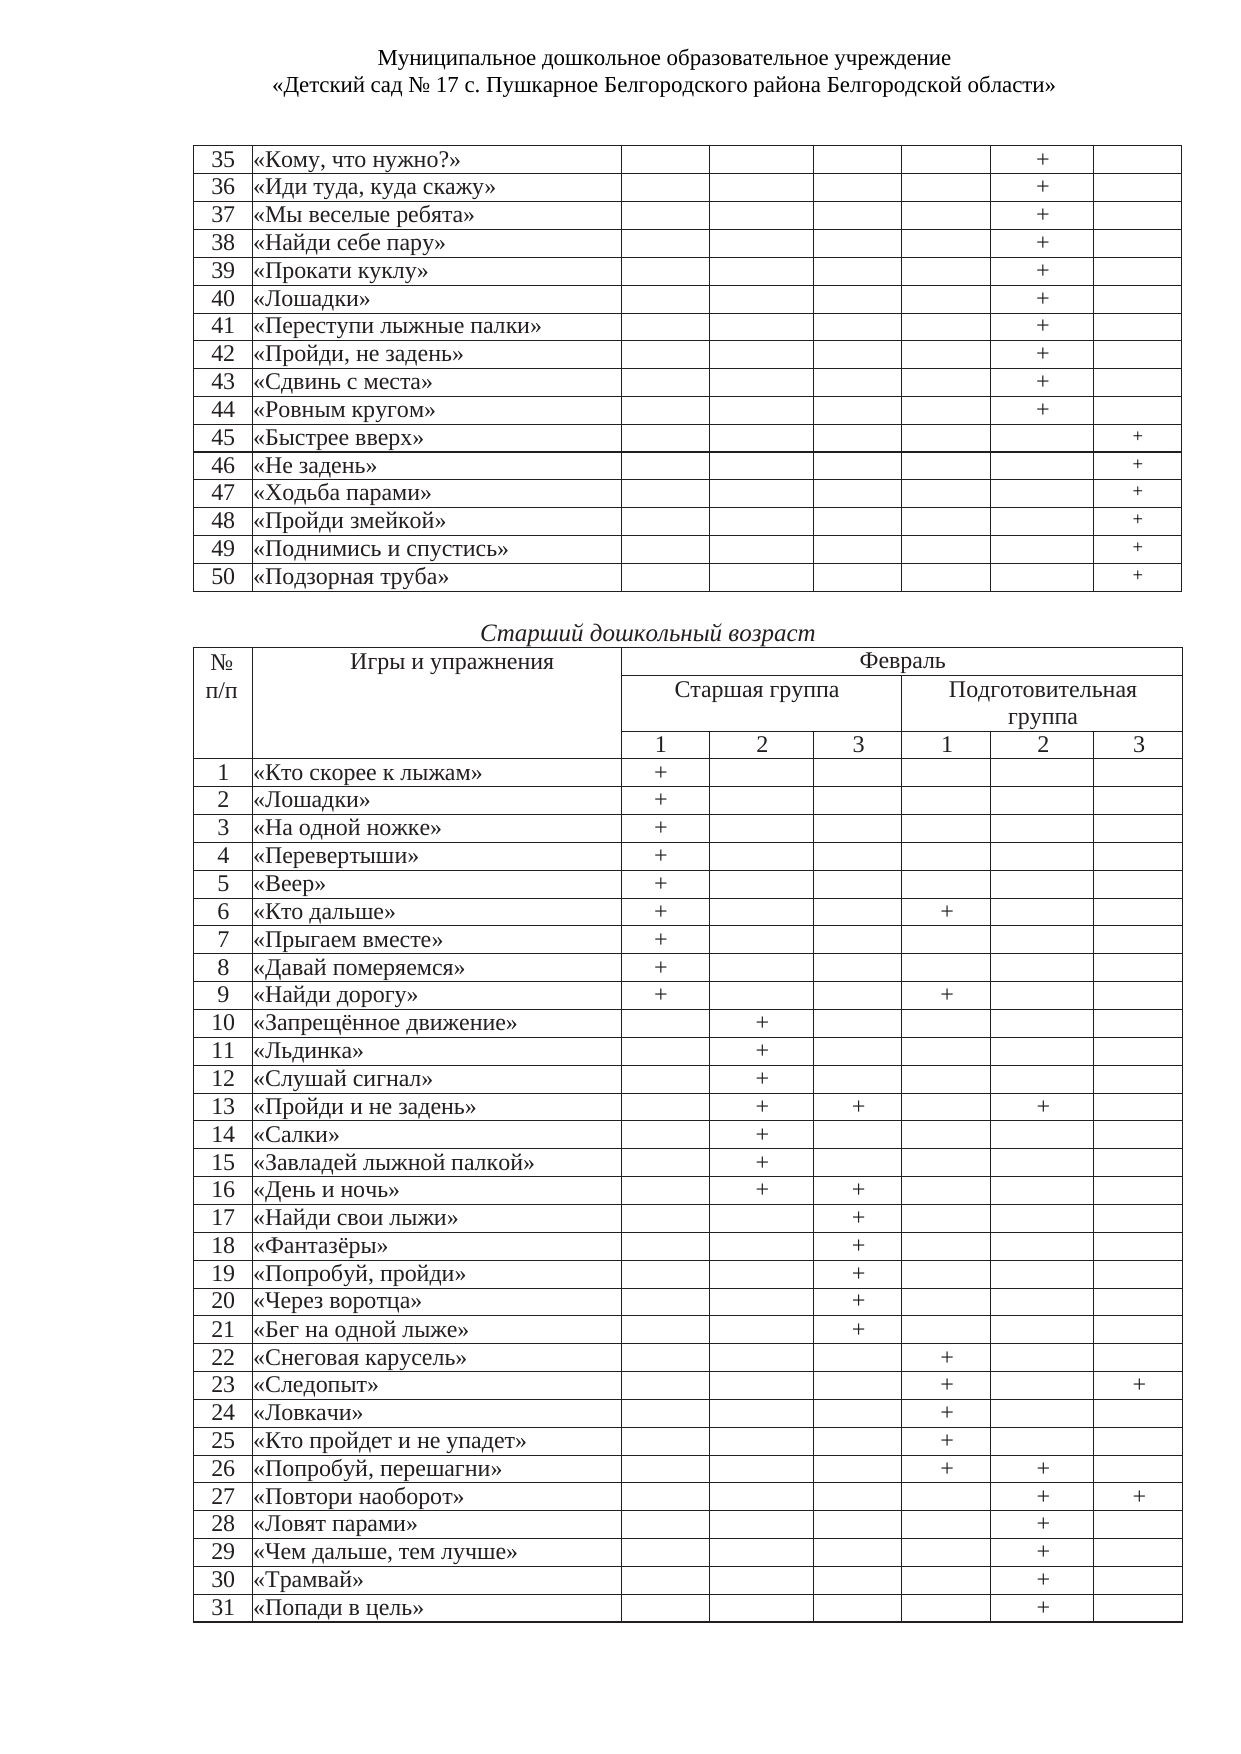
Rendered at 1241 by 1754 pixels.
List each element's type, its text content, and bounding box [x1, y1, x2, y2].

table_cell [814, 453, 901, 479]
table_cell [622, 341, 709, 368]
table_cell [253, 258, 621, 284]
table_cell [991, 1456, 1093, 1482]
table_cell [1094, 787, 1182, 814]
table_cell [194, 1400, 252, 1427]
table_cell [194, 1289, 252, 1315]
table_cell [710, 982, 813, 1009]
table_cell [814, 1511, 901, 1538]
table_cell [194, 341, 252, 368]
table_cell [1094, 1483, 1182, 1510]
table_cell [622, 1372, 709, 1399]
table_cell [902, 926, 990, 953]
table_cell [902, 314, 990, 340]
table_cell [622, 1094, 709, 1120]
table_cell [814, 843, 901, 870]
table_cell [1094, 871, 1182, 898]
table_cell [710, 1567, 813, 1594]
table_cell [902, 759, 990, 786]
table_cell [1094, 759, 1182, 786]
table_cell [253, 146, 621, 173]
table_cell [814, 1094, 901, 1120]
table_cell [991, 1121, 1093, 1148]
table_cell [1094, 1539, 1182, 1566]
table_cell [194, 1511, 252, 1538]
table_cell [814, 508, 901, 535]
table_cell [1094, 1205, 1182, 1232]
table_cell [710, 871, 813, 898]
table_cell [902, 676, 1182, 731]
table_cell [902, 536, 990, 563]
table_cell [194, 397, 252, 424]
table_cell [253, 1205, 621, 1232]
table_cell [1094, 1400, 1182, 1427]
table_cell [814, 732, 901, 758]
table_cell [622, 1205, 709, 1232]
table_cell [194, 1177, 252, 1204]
text Старший дошкольный возраст [251, 618, 1047, 647]
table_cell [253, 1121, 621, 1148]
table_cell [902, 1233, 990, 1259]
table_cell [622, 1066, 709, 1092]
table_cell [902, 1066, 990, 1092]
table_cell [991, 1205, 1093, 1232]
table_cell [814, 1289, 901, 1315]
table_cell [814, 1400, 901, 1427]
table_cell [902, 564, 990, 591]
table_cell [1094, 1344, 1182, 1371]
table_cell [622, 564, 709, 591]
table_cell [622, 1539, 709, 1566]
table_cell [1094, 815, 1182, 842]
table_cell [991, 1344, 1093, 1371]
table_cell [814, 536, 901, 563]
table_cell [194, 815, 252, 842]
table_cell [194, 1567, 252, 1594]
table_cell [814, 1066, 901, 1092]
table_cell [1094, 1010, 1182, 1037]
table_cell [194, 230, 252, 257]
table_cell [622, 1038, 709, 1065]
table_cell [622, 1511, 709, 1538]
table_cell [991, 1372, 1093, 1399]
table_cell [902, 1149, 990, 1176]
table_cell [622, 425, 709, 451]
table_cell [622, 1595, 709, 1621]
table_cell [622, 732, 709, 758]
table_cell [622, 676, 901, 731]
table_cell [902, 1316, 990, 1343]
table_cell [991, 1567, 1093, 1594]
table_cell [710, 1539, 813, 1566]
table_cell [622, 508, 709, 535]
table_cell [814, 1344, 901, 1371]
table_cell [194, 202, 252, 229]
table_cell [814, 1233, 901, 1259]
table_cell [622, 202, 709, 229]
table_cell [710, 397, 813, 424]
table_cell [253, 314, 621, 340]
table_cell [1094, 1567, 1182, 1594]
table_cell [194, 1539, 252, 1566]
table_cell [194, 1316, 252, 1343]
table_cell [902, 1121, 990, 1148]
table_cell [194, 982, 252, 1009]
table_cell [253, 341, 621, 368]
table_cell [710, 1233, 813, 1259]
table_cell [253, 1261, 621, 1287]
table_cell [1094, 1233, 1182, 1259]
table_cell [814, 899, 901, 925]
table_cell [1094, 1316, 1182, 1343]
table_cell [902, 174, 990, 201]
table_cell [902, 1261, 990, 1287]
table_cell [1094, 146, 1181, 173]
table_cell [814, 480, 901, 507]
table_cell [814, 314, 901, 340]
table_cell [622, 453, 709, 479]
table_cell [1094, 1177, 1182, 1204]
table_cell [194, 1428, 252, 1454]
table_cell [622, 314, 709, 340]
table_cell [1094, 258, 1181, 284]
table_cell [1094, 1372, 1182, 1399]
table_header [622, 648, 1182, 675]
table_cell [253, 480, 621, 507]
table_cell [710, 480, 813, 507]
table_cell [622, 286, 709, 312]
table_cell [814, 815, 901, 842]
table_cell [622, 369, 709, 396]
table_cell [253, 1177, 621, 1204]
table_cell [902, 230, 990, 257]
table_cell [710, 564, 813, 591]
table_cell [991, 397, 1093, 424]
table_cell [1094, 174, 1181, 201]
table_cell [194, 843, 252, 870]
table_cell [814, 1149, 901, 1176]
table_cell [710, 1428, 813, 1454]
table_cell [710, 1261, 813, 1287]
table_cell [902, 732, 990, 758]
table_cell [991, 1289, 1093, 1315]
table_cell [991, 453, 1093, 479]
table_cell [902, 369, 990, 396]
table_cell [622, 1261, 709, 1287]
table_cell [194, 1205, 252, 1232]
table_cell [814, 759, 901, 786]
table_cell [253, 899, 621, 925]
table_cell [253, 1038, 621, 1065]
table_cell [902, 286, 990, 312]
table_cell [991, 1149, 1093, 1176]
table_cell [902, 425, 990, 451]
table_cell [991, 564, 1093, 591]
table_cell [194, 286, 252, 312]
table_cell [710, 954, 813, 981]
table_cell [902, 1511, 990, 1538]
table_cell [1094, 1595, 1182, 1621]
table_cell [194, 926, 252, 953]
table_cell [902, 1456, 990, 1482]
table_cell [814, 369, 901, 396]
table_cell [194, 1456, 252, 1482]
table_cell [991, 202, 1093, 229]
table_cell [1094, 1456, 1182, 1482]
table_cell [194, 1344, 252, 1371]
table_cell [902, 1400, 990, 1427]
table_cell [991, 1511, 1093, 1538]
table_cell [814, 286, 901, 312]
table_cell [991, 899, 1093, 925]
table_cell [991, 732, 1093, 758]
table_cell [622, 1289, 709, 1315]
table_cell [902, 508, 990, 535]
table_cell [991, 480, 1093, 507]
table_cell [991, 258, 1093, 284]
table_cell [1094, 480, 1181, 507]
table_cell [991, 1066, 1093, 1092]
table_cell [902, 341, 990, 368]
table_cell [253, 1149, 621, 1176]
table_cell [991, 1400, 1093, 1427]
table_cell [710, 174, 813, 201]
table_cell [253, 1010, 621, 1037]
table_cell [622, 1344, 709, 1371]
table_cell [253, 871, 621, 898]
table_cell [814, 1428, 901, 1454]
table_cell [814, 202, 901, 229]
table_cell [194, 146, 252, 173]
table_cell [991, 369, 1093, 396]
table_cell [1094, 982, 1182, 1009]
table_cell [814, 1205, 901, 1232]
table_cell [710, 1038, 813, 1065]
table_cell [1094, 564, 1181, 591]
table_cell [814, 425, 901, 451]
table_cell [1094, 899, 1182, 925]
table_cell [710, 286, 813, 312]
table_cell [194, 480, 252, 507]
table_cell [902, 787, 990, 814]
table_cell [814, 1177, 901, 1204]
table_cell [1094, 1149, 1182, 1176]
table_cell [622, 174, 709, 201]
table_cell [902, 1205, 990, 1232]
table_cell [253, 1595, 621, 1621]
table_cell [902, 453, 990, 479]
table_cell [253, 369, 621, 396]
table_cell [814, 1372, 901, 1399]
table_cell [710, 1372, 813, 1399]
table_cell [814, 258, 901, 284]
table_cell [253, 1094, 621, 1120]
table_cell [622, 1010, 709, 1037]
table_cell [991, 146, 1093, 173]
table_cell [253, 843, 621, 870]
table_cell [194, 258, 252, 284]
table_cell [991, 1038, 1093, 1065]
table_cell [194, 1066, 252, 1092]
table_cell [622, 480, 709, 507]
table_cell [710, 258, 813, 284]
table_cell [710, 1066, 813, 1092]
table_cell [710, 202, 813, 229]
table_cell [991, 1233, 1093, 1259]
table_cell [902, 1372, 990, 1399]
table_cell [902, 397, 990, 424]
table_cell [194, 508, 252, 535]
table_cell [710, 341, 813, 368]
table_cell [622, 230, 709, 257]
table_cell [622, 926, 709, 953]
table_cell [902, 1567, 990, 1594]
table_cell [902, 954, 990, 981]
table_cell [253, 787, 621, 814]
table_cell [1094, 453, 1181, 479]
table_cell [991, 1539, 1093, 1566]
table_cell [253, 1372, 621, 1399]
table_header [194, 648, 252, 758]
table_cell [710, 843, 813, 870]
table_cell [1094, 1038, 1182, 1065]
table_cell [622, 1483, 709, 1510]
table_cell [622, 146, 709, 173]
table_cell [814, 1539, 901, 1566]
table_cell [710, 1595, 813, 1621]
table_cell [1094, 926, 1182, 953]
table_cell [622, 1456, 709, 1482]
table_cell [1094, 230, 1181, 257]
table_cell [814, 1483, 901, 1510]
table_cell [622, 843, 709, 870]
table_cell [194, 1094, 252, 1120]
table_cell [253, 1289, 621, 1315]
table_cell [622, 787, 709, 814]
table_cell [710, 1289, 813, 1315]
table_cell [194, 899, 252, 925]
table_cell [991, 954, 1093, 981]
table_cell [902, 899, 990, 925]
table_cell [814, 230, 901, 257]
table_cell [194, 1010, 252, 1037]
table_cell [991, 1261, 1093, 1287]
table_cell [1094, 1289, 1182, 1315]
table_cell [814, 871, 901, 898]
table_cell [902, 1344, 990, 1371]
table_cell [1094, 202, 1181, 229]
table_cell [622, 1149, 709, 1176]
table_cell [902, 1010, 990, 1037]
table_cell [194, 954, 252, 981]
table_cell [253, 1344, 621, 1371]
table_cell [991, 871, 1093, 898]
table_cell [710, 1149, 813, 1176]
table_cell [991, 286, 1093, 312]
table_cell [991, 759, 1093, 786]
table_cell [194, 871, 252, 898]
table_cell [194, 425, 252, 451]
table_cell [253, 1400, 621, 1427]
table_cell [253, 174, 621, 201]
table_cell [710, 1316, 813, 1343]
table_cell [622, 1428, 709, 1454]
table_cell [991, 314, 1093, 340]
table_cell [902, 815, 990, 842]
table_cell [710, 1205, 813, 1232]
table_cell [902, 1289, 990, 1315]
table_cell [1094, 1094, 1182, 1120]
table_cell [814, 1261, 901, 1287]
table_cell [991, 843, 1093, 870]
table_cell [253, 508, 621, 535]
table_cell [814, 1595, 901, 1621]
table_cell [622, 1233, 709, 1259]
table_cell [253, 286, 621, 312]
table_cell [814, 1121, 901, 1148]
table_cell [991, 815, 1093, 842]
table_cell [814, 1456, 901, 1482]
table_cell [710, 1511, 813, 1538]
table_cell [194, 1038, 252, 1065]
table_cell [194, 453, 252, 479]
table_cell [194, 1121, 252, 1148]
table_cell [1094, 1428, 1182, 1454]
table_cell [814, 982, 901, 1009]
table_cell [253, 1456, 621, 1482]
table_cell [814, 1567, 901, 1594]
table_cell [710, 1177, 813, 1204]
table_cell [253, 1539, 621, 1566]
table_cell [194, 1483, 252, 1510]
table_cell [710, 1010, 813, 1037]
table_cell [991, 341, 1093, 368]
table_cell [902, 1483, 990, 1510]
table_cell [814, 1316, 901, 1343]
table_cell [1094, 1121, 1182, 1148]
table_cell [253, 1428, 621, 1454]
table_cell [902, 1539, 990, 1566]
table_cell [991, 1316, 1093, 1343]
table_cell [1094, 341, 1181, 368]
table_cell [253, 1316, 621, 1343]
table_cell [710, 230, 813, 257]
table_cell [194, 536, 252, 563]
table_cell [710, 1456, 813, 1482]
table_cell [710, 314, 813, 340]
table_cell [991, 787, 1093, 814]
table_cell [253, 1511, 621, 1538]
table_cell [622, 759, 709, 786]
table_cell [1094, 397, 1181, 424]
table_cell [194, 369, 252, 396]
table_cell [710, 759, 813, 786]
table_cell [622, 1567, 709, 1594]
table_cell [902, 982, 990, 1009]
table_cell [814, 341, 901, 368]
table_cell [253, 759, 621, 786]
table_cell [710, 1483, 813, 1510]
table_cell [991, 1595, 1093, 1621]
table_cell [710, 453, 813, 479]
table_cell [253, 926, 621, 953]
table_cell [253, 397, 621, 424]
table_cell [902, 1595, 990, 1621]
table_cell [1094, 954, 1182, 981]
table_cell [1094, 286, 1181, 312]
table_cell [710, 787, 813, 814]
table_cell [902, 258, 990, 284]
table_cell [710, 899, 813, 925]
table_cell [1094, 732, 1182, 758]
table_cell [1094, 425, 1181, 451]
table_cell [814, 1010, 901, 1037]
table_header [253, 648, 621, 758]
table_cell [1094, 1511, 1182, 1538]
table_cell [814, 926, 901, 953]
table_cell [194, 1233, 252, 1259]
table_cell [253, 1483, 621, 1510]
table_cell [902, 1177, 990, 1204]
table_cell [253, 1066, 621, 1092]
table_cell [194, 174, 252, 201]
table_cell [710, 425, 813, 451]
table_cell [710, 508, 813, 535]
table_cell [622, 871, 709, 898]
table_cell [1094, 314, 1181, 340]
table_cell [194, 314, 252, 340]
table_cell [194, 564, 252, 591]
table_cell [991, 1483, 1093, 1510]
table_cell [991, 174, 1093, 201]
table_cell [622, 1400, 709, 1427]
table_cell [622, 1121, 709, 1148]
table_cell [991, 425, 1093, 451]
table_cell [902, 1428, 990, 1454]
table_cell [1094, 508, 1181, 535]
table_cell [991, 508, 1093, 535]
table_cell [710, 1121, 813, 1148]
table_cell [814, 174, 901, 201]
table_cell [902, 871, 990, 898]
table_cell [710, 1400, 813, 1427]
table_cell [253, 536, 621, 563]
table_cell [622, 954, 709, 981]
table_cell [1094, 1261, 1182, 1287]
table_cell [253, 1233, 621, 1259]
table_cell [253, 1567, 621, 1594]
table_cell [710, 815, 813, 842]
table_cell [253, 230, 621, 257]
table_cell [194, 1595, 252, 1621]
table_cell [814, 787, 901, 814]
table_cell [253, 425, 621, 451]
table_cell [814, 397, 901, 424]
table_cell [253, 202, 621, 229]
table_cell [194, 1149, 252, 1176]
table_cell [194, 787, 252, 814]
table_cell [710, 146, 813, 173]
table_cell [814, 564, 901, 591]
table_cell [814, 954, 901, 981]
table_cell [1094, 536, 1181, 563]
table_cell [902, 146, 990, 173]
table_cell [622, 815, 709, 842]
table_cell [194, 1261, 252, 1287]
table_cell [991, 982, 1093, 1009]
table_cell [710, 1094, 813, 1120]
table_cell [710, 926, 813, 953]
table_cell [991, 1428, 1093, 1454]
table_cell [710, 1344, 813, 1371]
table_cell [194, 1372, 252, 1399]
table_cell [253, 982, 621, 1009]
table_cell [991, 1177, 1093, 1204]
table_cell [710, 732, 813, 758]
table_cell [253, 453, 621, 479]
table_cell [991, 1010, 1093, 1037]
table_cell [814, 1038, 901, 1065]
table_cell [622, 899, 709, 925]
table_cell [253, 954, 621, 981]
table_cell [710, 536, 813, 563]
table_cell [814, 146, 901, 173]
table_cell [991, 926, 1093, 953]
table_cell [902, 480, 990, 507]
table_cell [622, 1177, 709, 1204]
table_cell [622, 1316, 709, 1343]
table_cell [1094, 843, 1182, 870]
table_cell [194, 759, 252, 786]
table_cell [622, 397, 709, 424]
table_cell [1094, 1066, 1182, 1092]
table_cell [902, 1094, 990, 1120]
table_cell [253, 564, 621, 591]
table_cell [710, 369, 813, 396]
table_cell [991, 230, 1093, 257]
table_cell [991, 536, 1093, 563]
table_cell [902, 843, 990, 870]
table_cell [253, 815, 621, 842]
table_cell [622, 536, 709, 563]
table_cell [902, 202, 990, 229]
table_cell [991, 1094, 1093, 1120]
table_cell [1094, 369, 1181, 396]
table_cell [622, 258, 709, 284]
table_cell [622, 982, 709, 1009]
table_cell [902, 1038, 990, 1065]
